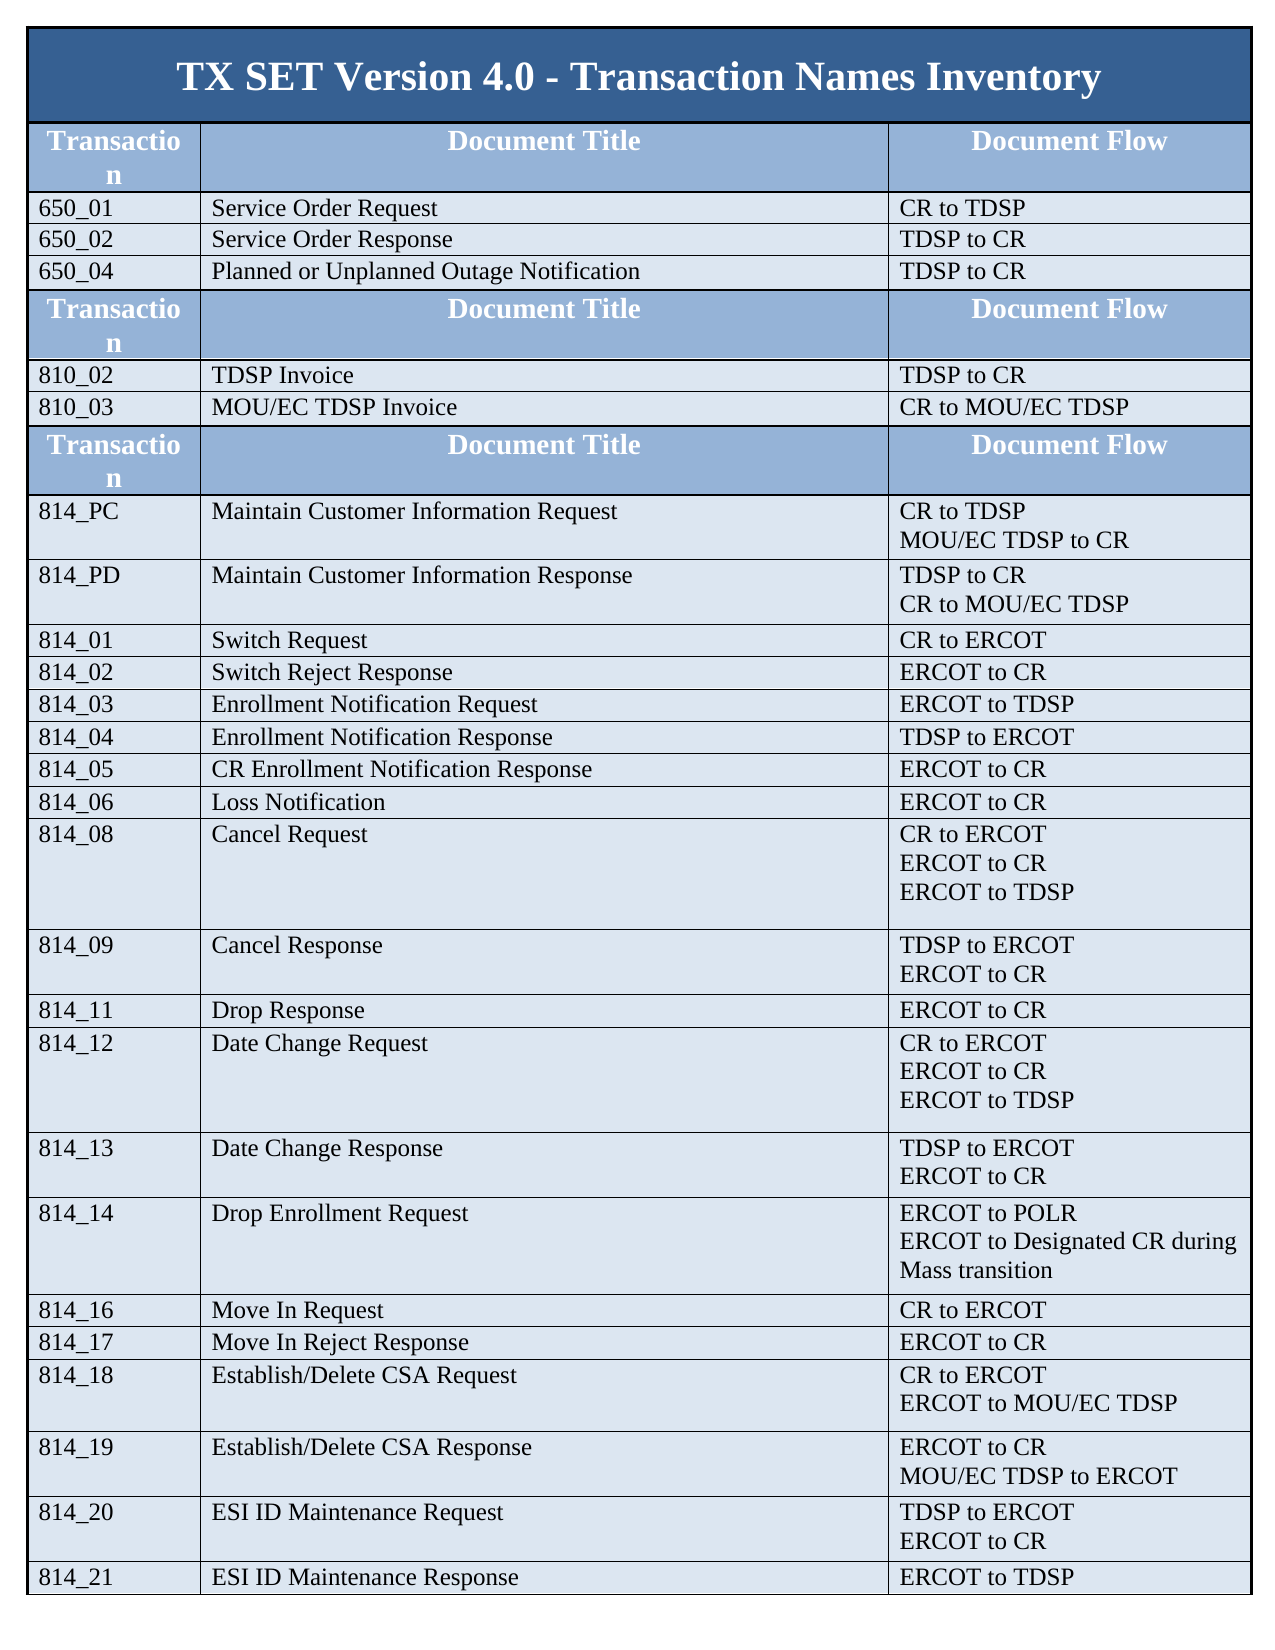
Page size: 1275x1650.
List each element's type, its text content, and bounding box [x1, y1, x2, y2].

table_cell TDSP to ERCOT [889, 722, 1250, 753]
table_cell Document Title [201, 291, 888, 358]
table_cell ERCOT to TDSP [889, 1562, 1250, 1593]
table_cell 814_11 [29, 995, 200, 1027]
table_cell ERCOT to TDSP [889, 690, 1250, 721]
table_cell 814_16 [29, 1295, 200, 1326]
table_cell Document Flow [889, 124, 1250, 191]
table_cell ERCOT to CR [889, 657, 1250, 688]
table_cell CR to ERCOT [889, 1295, 1250, 1326]
table_cell Move In Reject Response [201, 1327, 888, 1359]
table_cell Maintain Customer Information Request [201, 496, 888, 559]
table_cell CR to TDSP [889, 193, 1250, 223]
table_cell ERCOT to CR [889, 787, 1250, 818]
table_cell Maintain Customer Information Response [201, 560, 888, 624]
table_cell Switch Request [201, 625, 888, 656]
table_cell Planned or Unplanned Outage Notification [201, 256, 888, 289]
table_cell 650_04 [29, 256, 200, 289]
table_cell Service Order Request [201, 193, 888, 223]
table_cell 814_PD [29, 560, 200, 624]
table_cell Document Title [201, 427, 888, 494]
table_header TX SET Version 4.0 - Transaction Names Inventory [29, 29, 1250, 121]
table_cell 814_06 [29, 787, 200, 818]
table_cell Enrollment Notification Response [201, 722, 888, 753]
table_cell 814_19 [29, 1432, 200, 1496]
table_cell ERCOT to POLR ERCOT to Designated CR during Mass transition [889, 1198, 1250, 1294]
table_cell Establish/Delete CSA Request [201, 1360, 888, 1431]
table_cell CR Enrollment Notification Response [201, 754, 888, 786]
table_cell Cancel Request [201, 819, 888, 929]
table_cell Document Flow [889, 291, 1250, 358]
table_cell CR to ERCOT ERCOT to CR ERCOT to TDSP [889, 1028, 1250, 1132]
table_cell TDSP to ERCOT ERCOT to CR [889, 1133, 1250, 1197]
table_cell 814_02 [29, 657, 200, 688]
table_cell 814_01 [29, 625, 200, 656]
table_cell 814_PC [29, 496, 200, 559]
table_cell 814_13 [29, 1133, 200, 1197]
table_cell TDSP to ERCOT ERCOT to CR [889, 930, 1250, 994]
table_cell ESI ID Maintenance Request [201, 1497, 888, 1561]
table_cell CR to ERCOT [889, 625, 1250, 656]
table_cell TDSP to CR [889, 256, 1250, 289]
table_cell 650_01 [29, 193, 200, 223]
table_cell 814_14 [29, 1198, 200, 1294]
table_cell ESI ID Maintenance Response [201, 1562, 888, 1593]
table_cell 814_20 [29, 1497, 200, 1561]
table_cell 814_09 [29, 930, 200, 994]
table_cell 814_12 [29, 1028, 200, 1132]
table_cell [889, 1497, 1250, 1561]
table_cell TDSP to CR [889, 361, 1250, 391]
table_cell 814_17 [29, 1327, 200, 1359]
table_cell Cancel Response [201, 930, 888, 994]
table_cell Drop Response [201, 995, 888, 1027]
table_cell MOU/EC TDSP Invoice [201, 392, 888, 425]
table_cell 650_02 [29, 224, 200, 255]
table_cell 810_02 [29, 361, 200, 391]
table_cell CR to MOU/EC TDSP [889, 392, 1250, 425]
table_cell Enrollment Notification Request [201, 690, 888, 721]
table_cell CR to TDSP MOU/EC TDSP to CR [889, 496, 1250, 559]
table_cell Move In Request [201, 1295, 888, 1326]
table_cell TDSP to CR CR to MOU/EC TDSP [889, 560, 1250, 624]
table_cell CR to ERCOT ERCOT to CR ERCOT to TDSP [889, 819, 1250, 929]
table_cell Drop Enrollment Request [201, 1198, 888, 1294]
table_cell Establish/Delete CSA Response [201, 1432, 888, 1496]
table_cell TDSP Invoice [201, 361, 888, 391]
table_cell Date Change Request [201, 1028, 888, 1132]
table_cell 814_05 [29, 754, 200, 786]
table_cell TDSP to CR [889, 224, 1250, 255]
table_cell 814_21 [29, 1562, 200, 1593]
table_cell 814_03 [29, 690, 200, 721]
table_cell 814_18 [29, 1360, 200, 1431]
table_cell Loss Notification [201, 787, 888, 818]
table_cell ERCOT to CR [889, 995, 1250, 1027]
table_cell Transaction [29, 291, 200, 358]
table_cell 810_03 [29, 392, 200, 425]
table_cell ERCOT to CR [889, 1327, 1250, 1359]
table_cell Switch Reject Response [201, 657, 888, 688]
table_cell 814_04 [29, 722, 200, 753]
table_cell ERCOT to CR [889, 754, 1250, 786]
table_cell Transaction [29, 124, 200, 191]
table_cell ERCOT to CR MOU/EC TDSP to ERCOT [889, 1432, 1250, 1496]
table_cell Transaction [29, 427, 200, 494]
table_cell Service Order Response [201, 224, 888, 255]
table_cell Document Title [201, 124, 888, 191]
table_cell 814_08 [29, 819, 200, 929]
table_cell CR to ERCOT ERCOT to MOU/EC TDSP [889, 1360, 1250, 1431]
table_cell Date Change Response [201, 1133, 888, 1197]
table_cell Document Flow [889, 427, 1250, 494]
